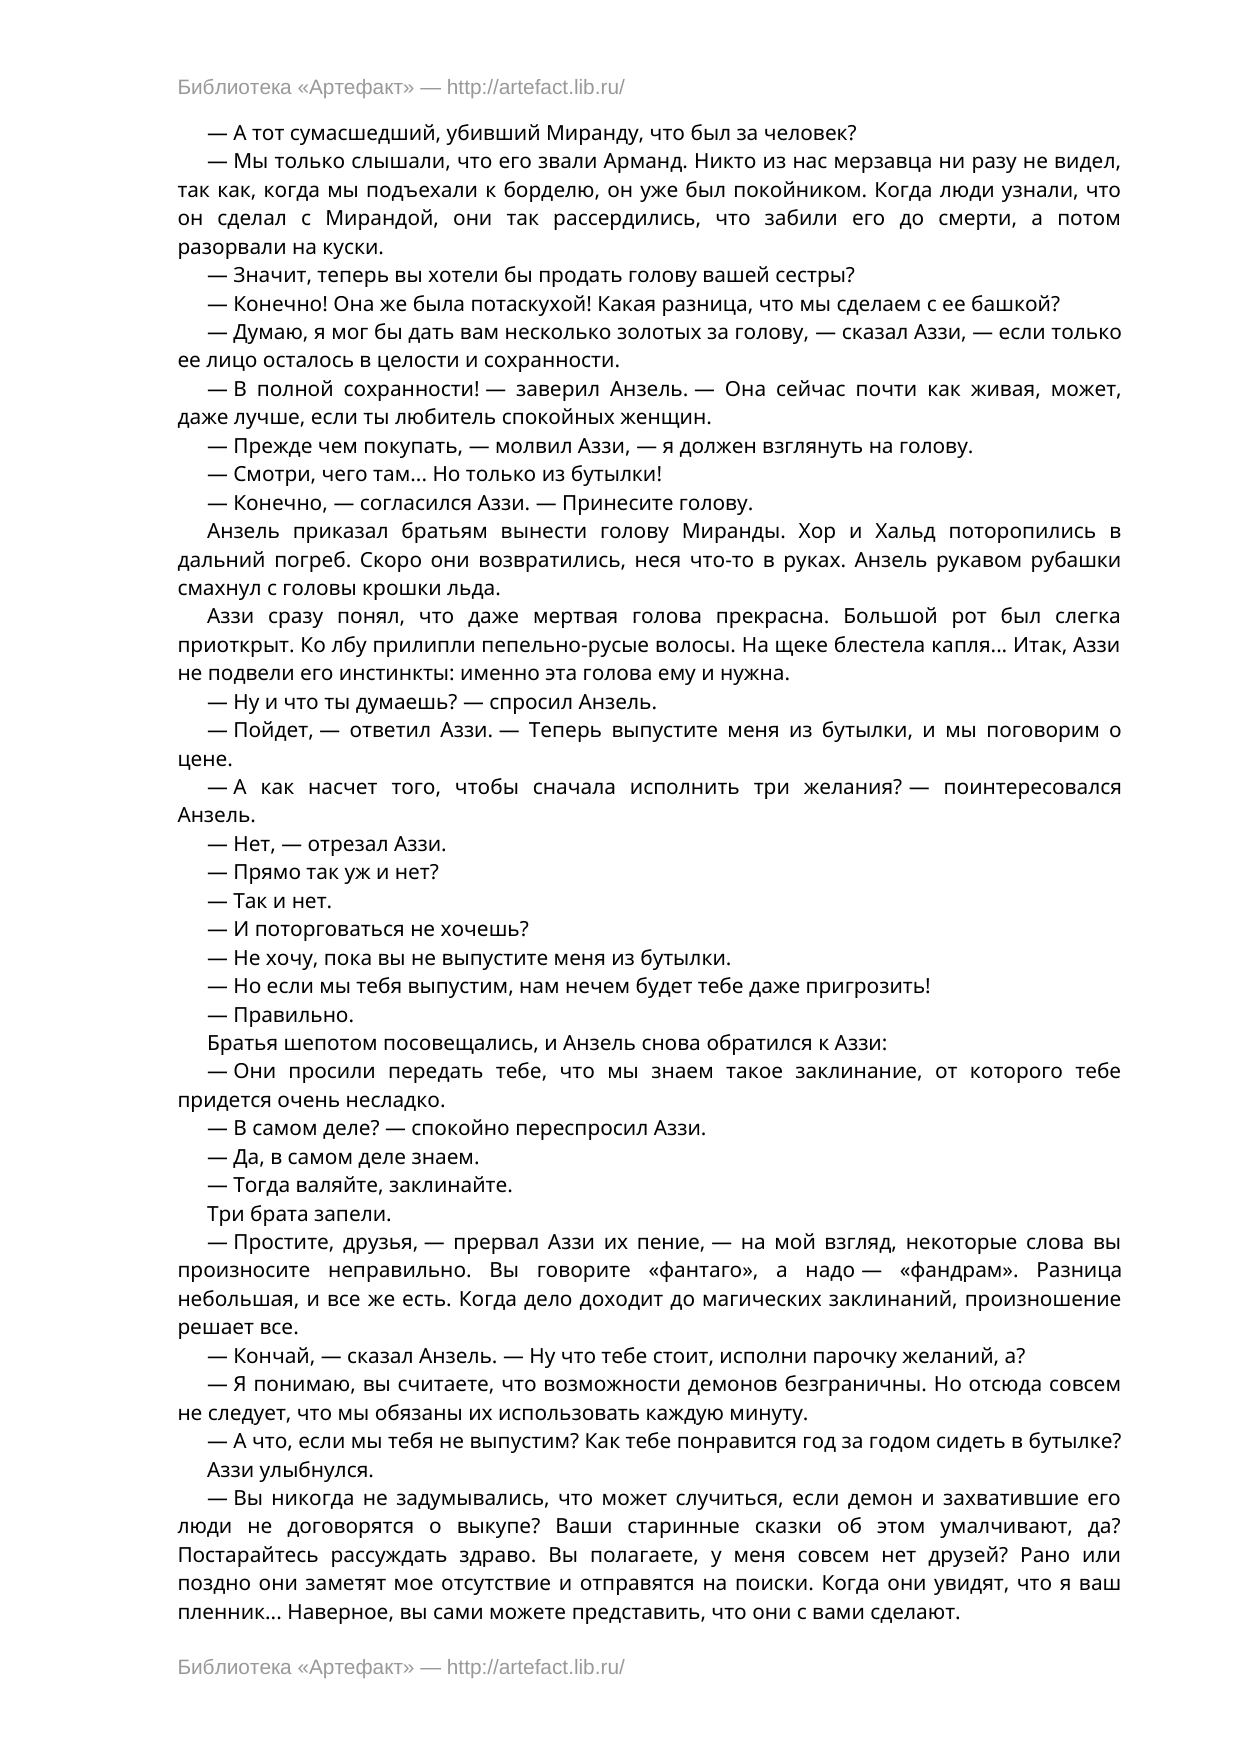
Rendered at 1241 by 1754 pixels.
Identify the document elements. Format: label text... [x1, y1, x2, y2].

text Аззи улыбнулся. [177, 1455, 1122, 1483]
text — Пойдет, — ответил Аззи. — Теперь выпустите меня из бутылки, и мы поговорим о цене. [177, 715, 1122, 772]
text — Они просили передать тебе, что мы знаем такое заклинание, от которого тебе придется очень несладко. [177, 1057, 1122, 1113]
text — Мы только слышали, что его звали Арманд. Никто из нас мерзавца ни разу не видел, так как, когда мы подъехали к борделю, он уже был покойником. Когда люди узнали, что он сделал с Мирандой, они так рассердились, что забили его до смерти, а потом разорвали на куски. [177, 147, 1122, 260]
text — Нет, — отрезал Аззи. [177, 829, 1122, 857]
text — А как насчет того, чтобы сначала исполнить три желания? — поинтересовался Анзель. [177, 772, 1122, 829]
text — Да, в самом деле знаем. [177, 1142, 1122, 1170]
text — В полной сохранности! — заверил Анзель. — Она сейчас почти как живая, может, даже лучше, если ты любитель спокойных женщин. [177, 374, 1122, 431]
text — Прежде чем покупать, — молвил Аззи, — я должен взглянуть на голову. [177, 431, 1122, 459]
text Аззи сразу понял, что даже мертвая голова прекрасна. Большой рот был слегка приоткрыт. Ко лбу прилипли пепельно-русые волосы. На щеке блестела капля... Итак, Аззи не подвели его инстинкты: именно эта голова ему и нужна. [177, 602, 1122, 687]
text — Я понимаю, вы считаете, что возможности демонов безграничны. Но отсюда совсем не следует, что мы обязаны их использовать каждую минуту. [177, 1369, 1122, 1426]
text — И поторговаться не хочешь? [177, 914, 1122, 943]
text — Но если мы тебя выпустим, нам нечем будет тебе даже пригрозить! [177, 971, 1122, 1000]
text — Простите, друзья, — прервал Аззи их пение, — на мой взгляд, некоторые слова вы произносите неправильно. Вы говорите «фантаго», а надо — «фандрам». Разница небольшая, и все же есть. Когда дело доходит до магических заклинаний, произношение решает все. [177, 1227, 1122, 1341]
text Братья шепотом посовещались, и Анзель снова обратился к Аззи: [177, 1028, 1122, 1057]
text — В самом деле? — спокойно переспросил Аззи. [177, 1113, 1122, 1142]
text — Конечно! Она же была потаскухой! Какая разница, что мы сделаем с ее башкой? [177, 289, 1122, 317]
text — Так и нет. [177, 886, 1122, 914]
text — Ну и что ты думаешь? — спросил Анзель. [177, 687, 1122, 715]
text — Прямо так уж и нет? [177, 857, 1122, 886]
text — Думаю, я мог бы дать вам несколько золотых за голову, — сказал Аззи, — если только ее лицо осталось в целости и сохранности. [177, 317, 1122, 374]
text — Правильно. [177, 1000, 1122, 1028]
text — Конечно, — согласился Аззи. — Принесите голову. [177, 488, 1122, 516]
text Три брата запели. [177, 1199, 1122, 1227]
text — Тогда валяйте, заклинайте. [177, 1170, 1122, 1199]
text — Вы никогда не задумывались, что может случиться, если демон и захватившие его люди не договорятся о выкупе? Ваши старинные сказки об этом умалчивают, да? Постарайтесь рассуждать здраво. Вы полагаете, у меня совсем нет друзей? Рано или поздно они заметят мое отсутствие и отправятся на поиски. Когда они увидят, что я ваш пленник... Наверное, вы сами можете представить, что они с вами сделают. [177, 1483, 1122, 1625]
text — Не хочу, пока вы не выпустите меня из бутылки. [177, 943, 1122, 971]
text Анзель приказал братьям вынести голову Миранды. Хор и Хальд поторопились в дальний погреб. Скоро они возвратились, неся что-то в руках. Анзель рукавом рубашки смахнул с головы крошки льда. [177, 516, 1122, 602]
text — Значит, теперь вы хотели бы продать голову вашей сестры? [177, 260, 1122, 289]
text — А тот сумасшедший, убивший Миранду, что был за человек? [177, 118, 1122, 147]
text — Смотри, чего там... Но только из бутылки! [177, 459, 1122, 488]
text — А что, если мы тебя не выпустим? Как тебе понравится год за годом сидеть в бутылке? [177, 1426, 1122, 1455]
text — Кончай, — сказал Анзель. — Ну что тебе стоит, исполни парочку желаний, а? [177, 1341, 1122, 1369]
